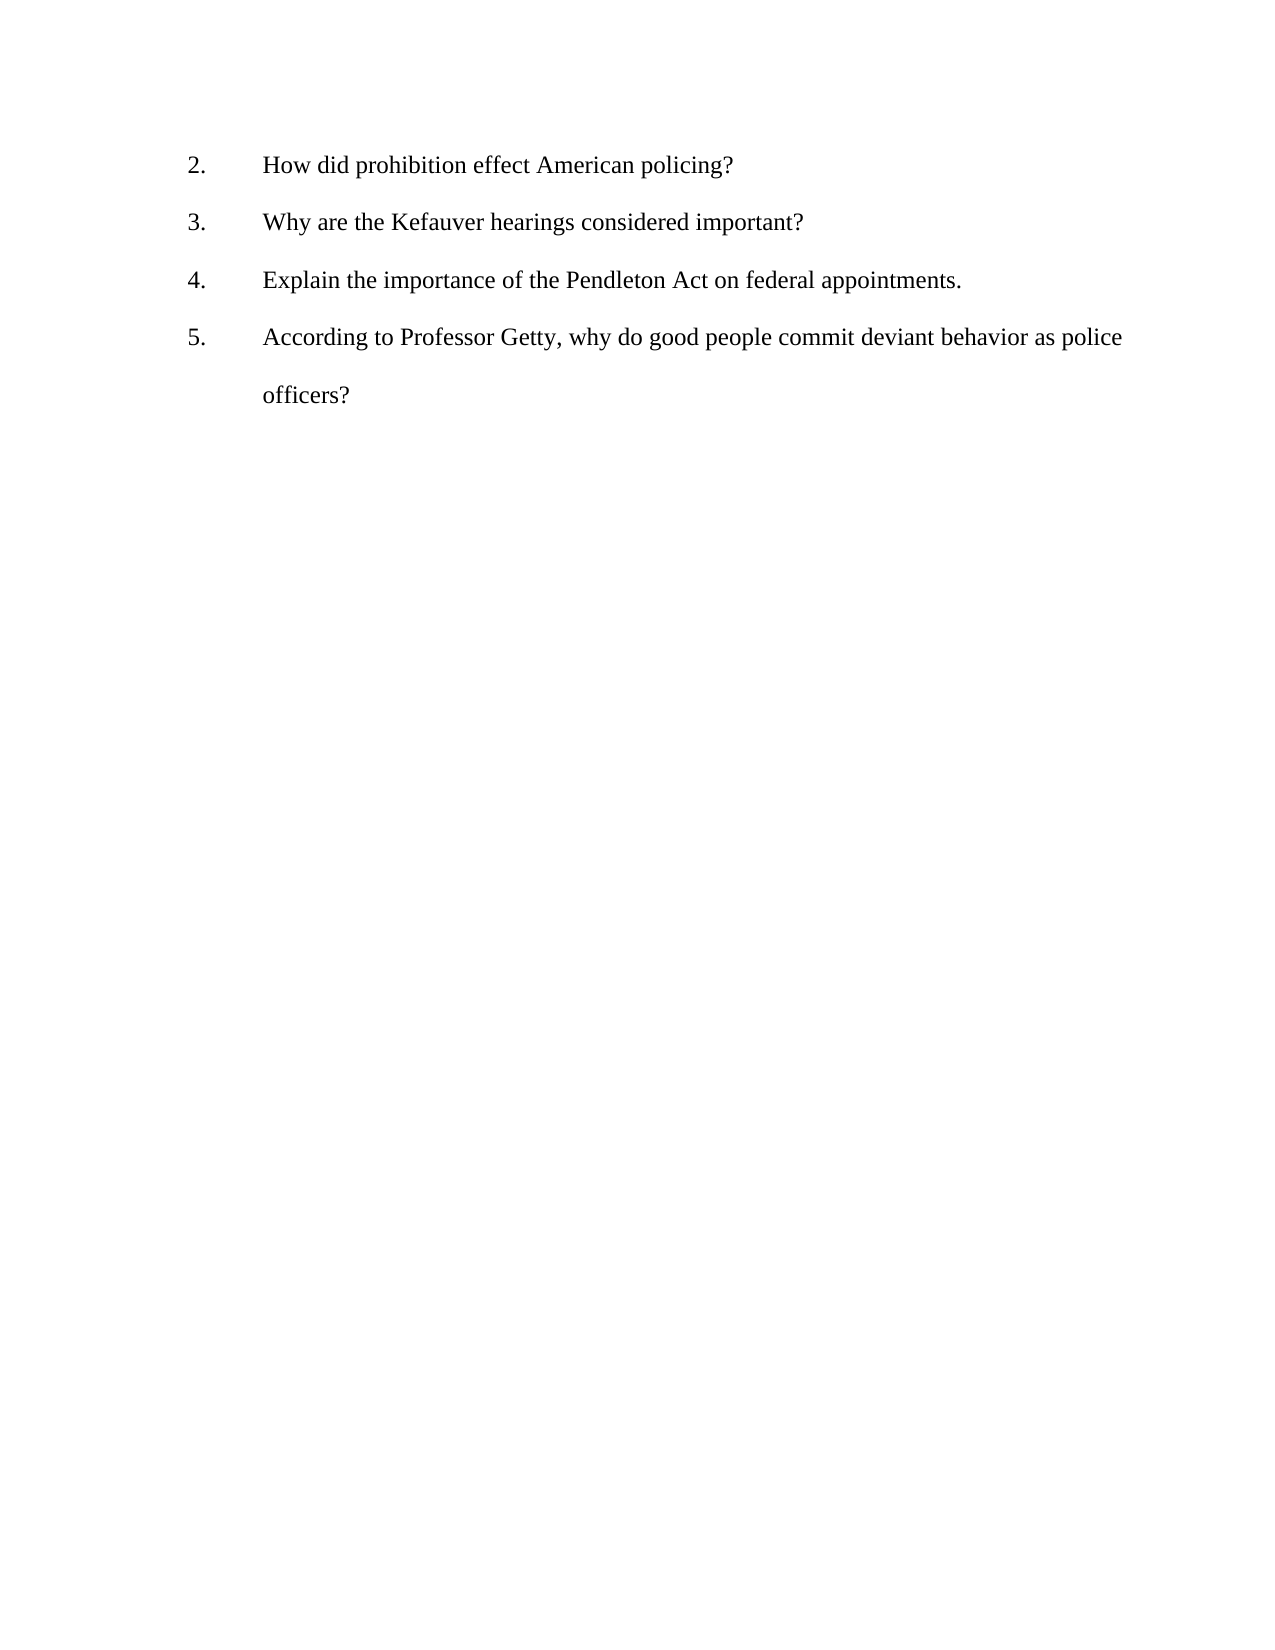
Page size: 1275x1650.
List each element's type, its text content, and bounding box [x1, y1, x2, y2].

list How did prohibition effect American policing? [187, 150, 1125, 179]
list According to Professor Getty, why do good people commit deviant behavior as police officers? [187, 322, 1125, 409]
list Why are the Kefauver hearings considered important? [187, 207, 1125, 236]
list Explain the importance of the Pendleton Act on federal appointments. [187, 265, 1125, 294]
